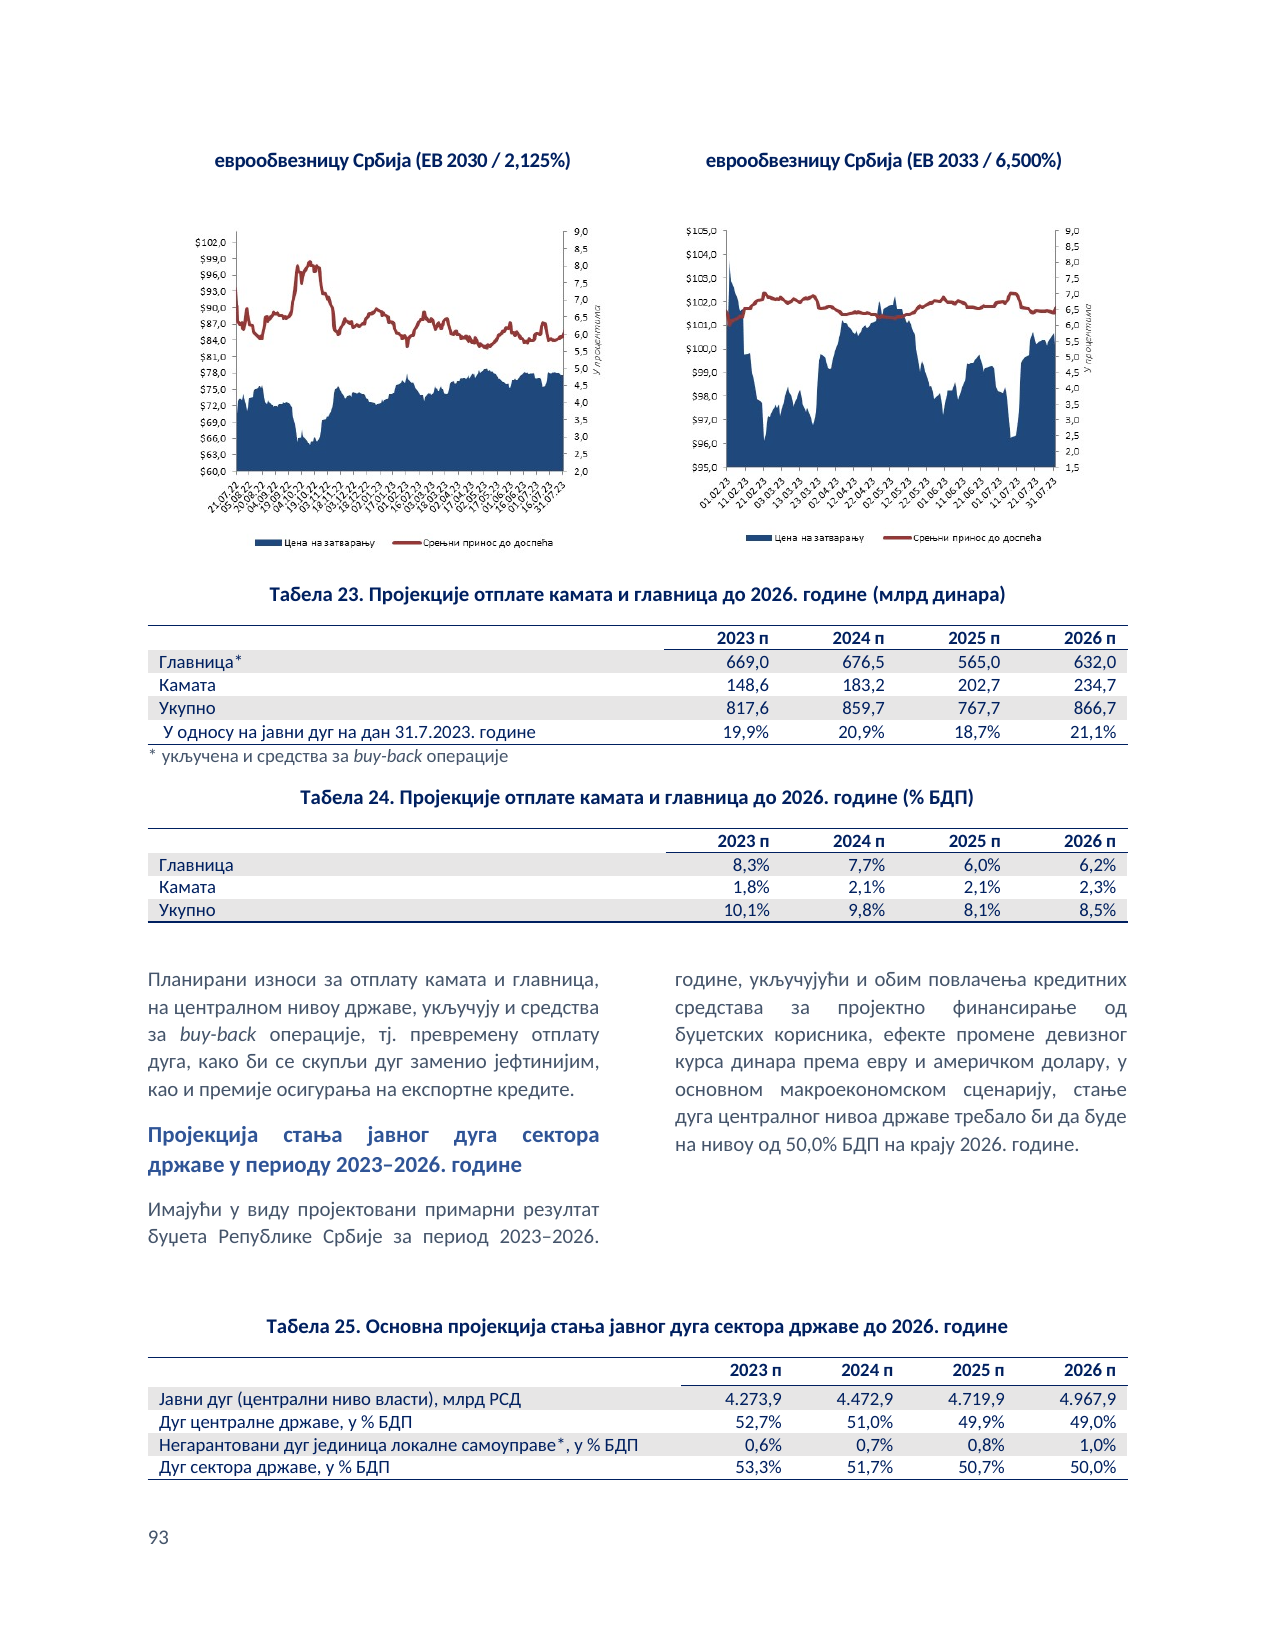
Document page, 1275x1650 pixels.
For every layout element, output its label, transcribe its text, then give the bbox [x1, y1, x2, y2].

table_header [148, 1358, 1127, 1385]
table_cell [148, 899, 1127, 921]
picture [180, 174, 606, 554]
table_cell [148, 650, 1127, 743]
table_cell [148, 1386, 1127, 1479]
picture [671, 174, 1097, 549]
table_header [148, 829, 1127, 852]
text Пројекција стања јавног дуга сектора државе у периоду 2023–2026. године [148, 1120, 600, 1178]
text * укључена и средства за buy-back операције [148, 745, 1127, 767]
text Табела 25. Основна пројекција стања јавног дуга сектора државе до 2026. године [148, 1313, 1127, 1339]
text Планирани износи за отплату камата и главница, на централном нивоу државе, укључују и средства за buy-back операције, тј. превремену отплату дуга, како би се скупљи дуг заменио јефтинијим, као и премије осигурања на експортне кредите. [148, 967, 600, 1102]
text Табела 23. Пројекције отплате камата и главница до 2026. године (млрд динара) [148, 581, 1127, 607]
text Табела 24. Пројекције отплате камата и главница до 2026. године (% БДП) [148, 784, 1127, 809]
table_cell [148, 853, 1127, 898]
text Имајући у виду пројектовани примарни резултат буџета Републике Србије за период 2023–2026. године, укључујући и обим повлачења кредитних средстава за пројектно финансирање од буџетских корисника, ефекте промене девизног курса динара према евру и америчком долару, у основном макроекономском сценарију, стање дуга централног нивоа државе требало би да буде на нивоу од 50,0% БДП на крају 2026. године. [675, 967, 1127, 1156]
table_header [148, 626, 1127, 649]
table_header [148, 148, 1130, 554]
